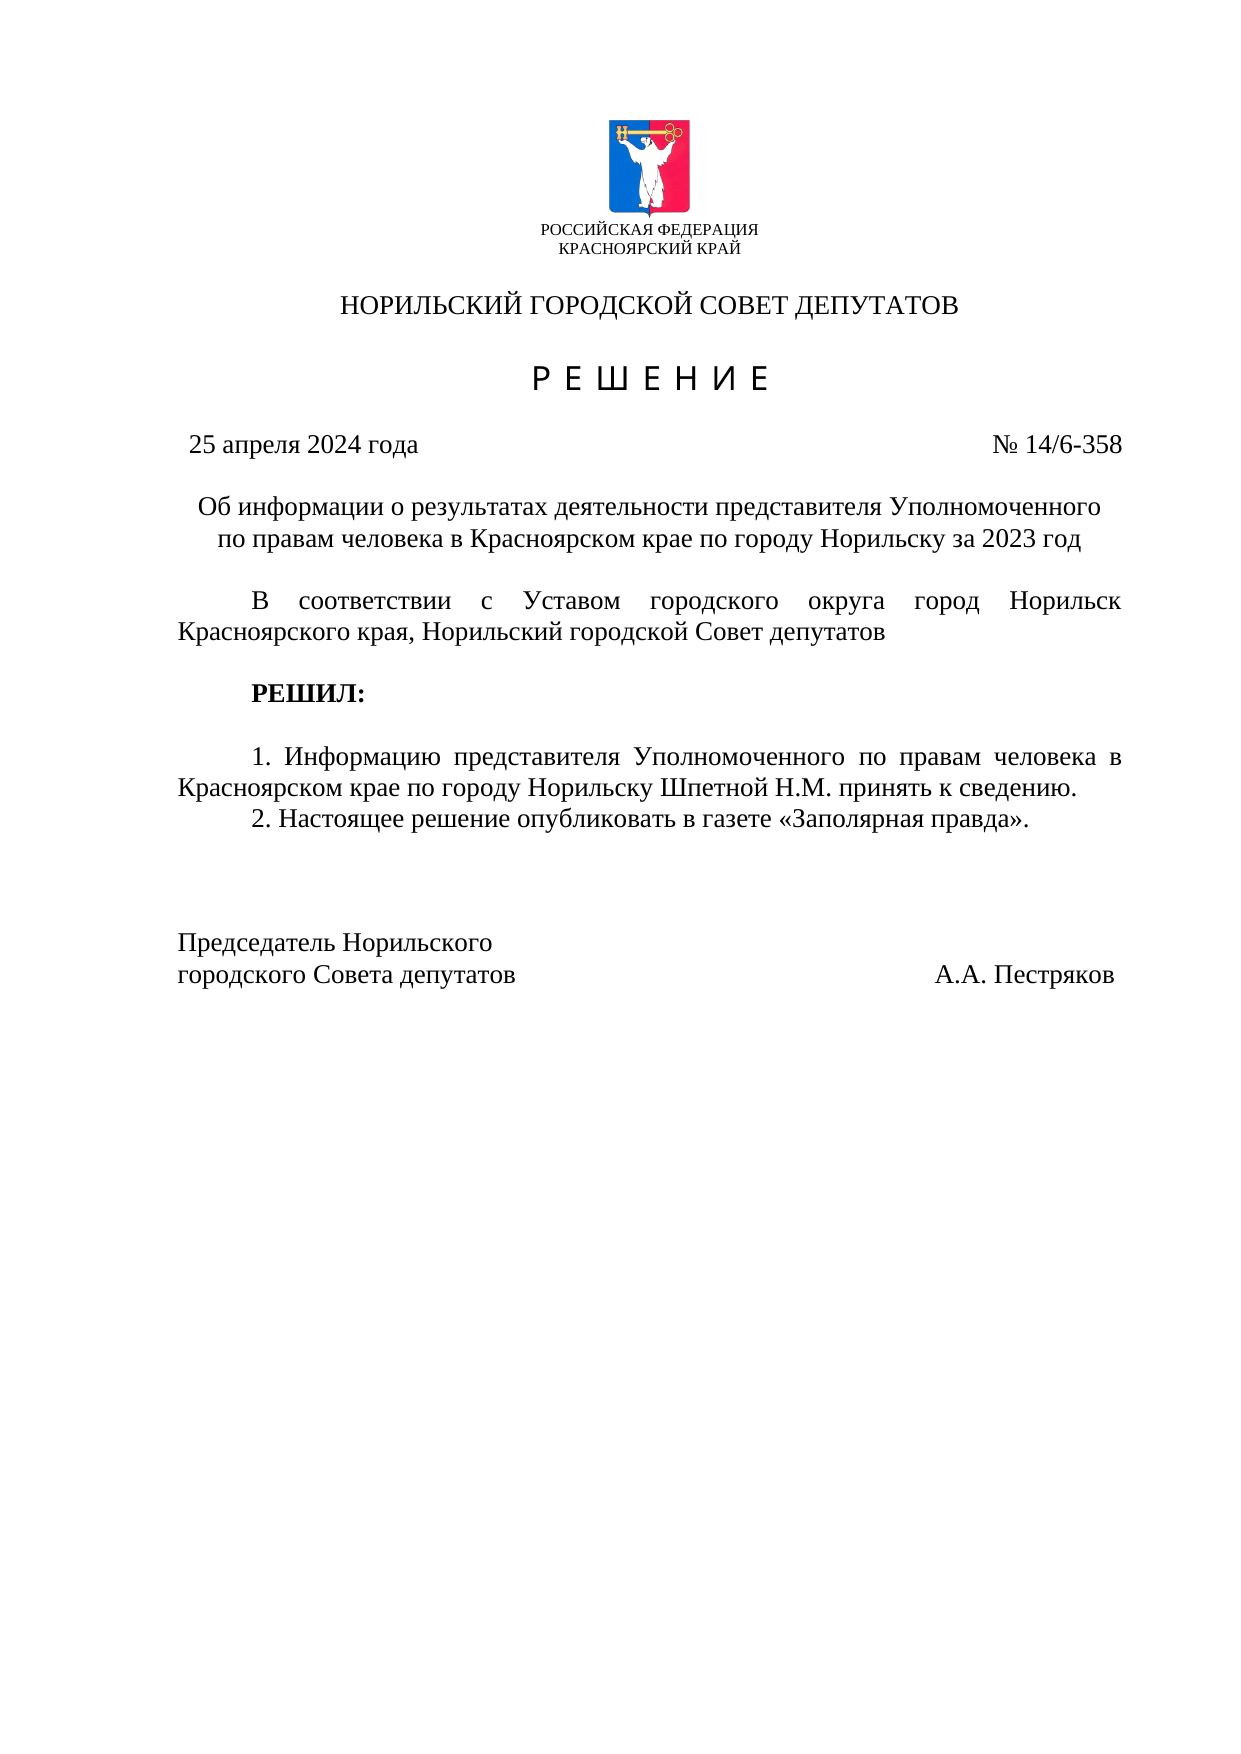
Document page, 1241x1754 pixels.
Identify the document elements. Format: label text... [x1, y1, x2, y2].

text 1. Информацию представителя Уполномоченного по правам человека в Красноярском крае по городу Норильску Шпетной Н.М. принять к сведению. [177, 740, 1122, 802]
text городского Совета депутатов А.А. Пестряков [177, 958, 1122, 989]
text Председатель Норильского [177, 927, 1122, 958]
text КРАСНОЯРСКИЙ КРАЙ [177, 239, 1122, 258]
text НОРИЛЬСКИЙ ГОРОДСКОЙ СОВЕТ ДЕПУТАТОВ [177, 289, 1122, 320]
table_header 25 апреля 2024 года [177, 428, 651, 459]
text РОССИЙСКАЯ ФЕДЕРАЦИЯ [177, 220, 1122, 239]
text Р Е Ш Е Н И Е [177, 354, 1122, 400]
text Об информации о результатах деятельности представителя Уполномоченного [177, 491, 1122, 522]
text 2. Настоящее решение опубликовать в газете «Заполярная правда». [177, 802, 1122, 833]
picture [607, 118, 692, 220]
text по правам человека в Красноярском крае по городу Норильску за 2023 год [177, 522, 1122, 553]
text В соответствии с Уставом городского округа город Норильск Красноярского края, Норильский городской Совет депутатов [177, 584, 1122, 646]
text РЕШИЛ: [177, 677, 1122, 708]
table_header № 14/6-358 [651, 428, 1137, 459]
